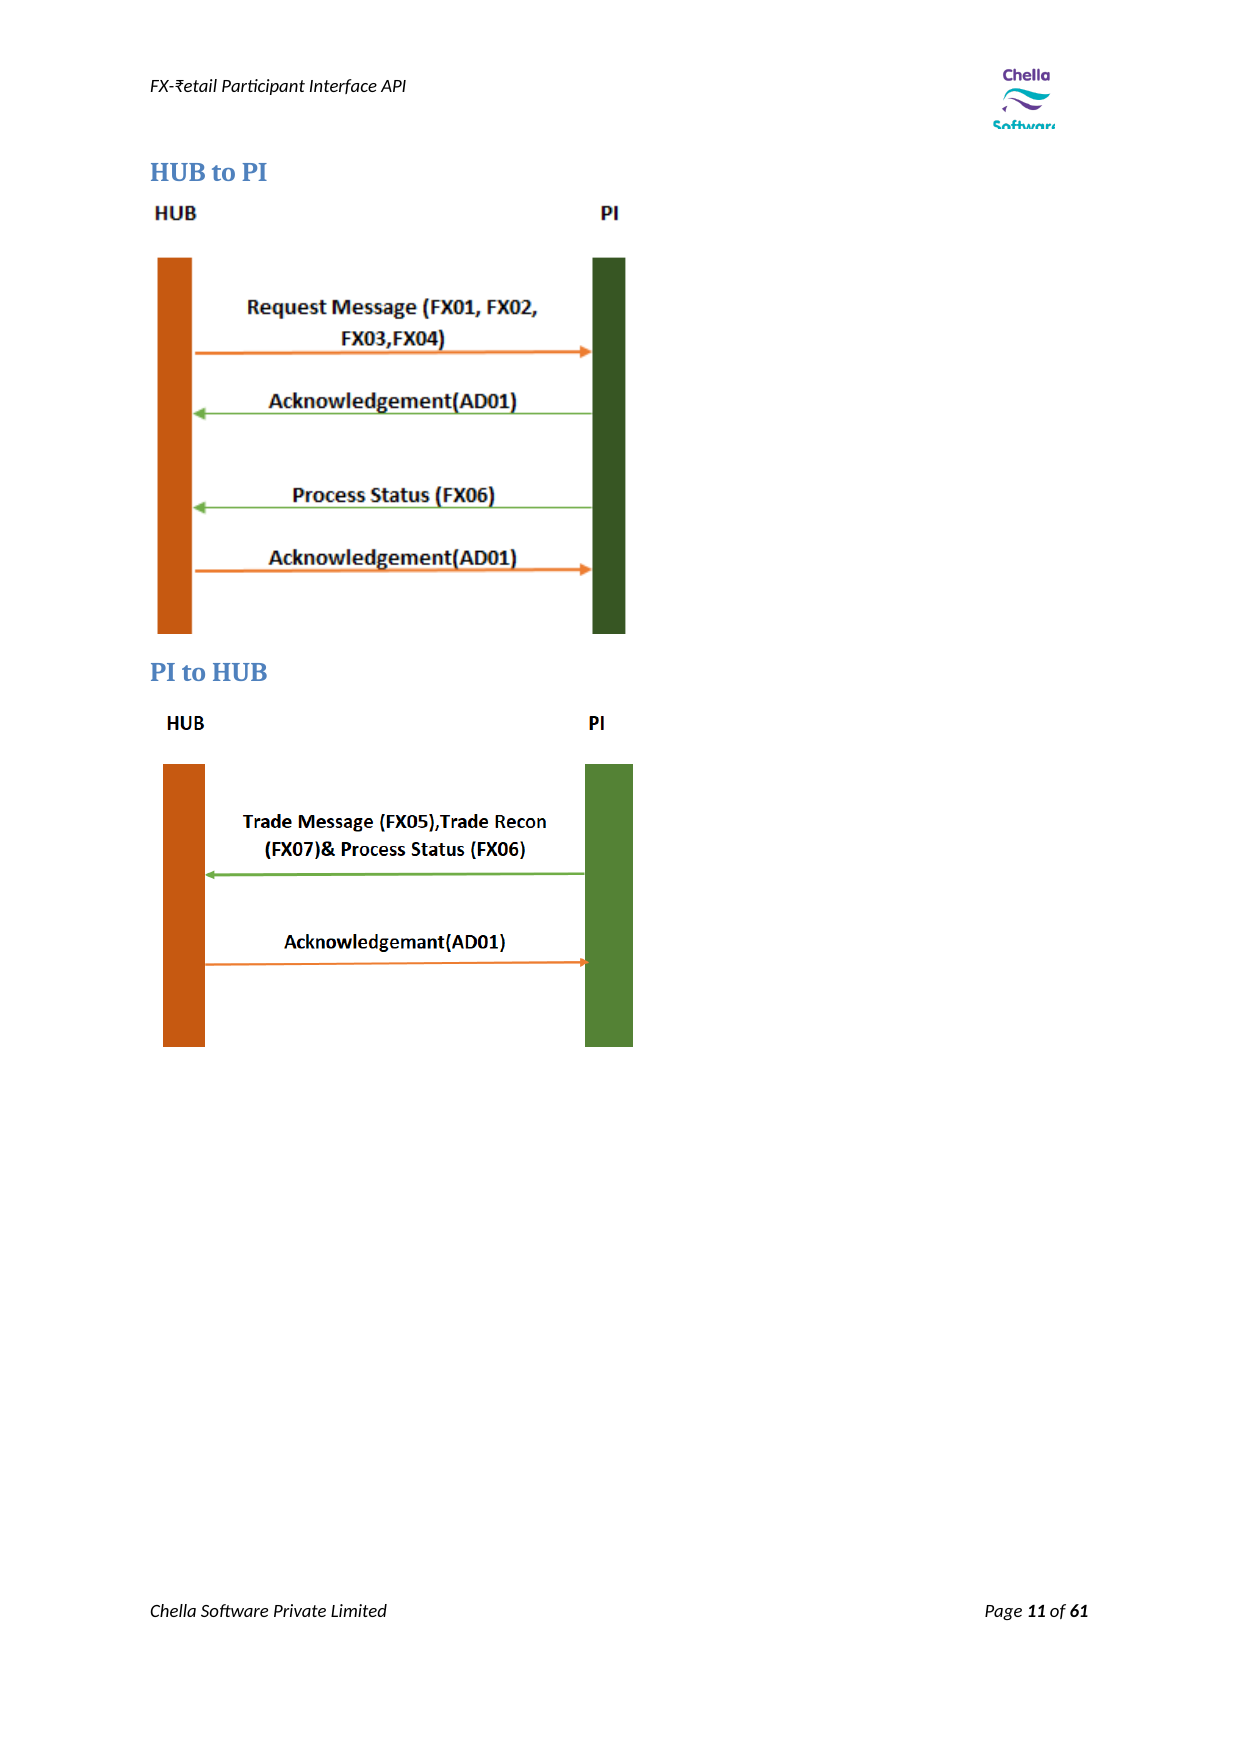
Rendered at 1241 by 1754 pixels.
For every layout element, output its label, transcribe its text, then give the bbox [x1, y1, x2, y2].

picture [992, 68, 1055, 128]
subtitle PI to HUB [150, 655, 1090, 688]
picture [150, 200, 635, 634]
subtitle HUB to PI [150, 155, 1090, 188]
picture [150, 700, 654, 1070]
